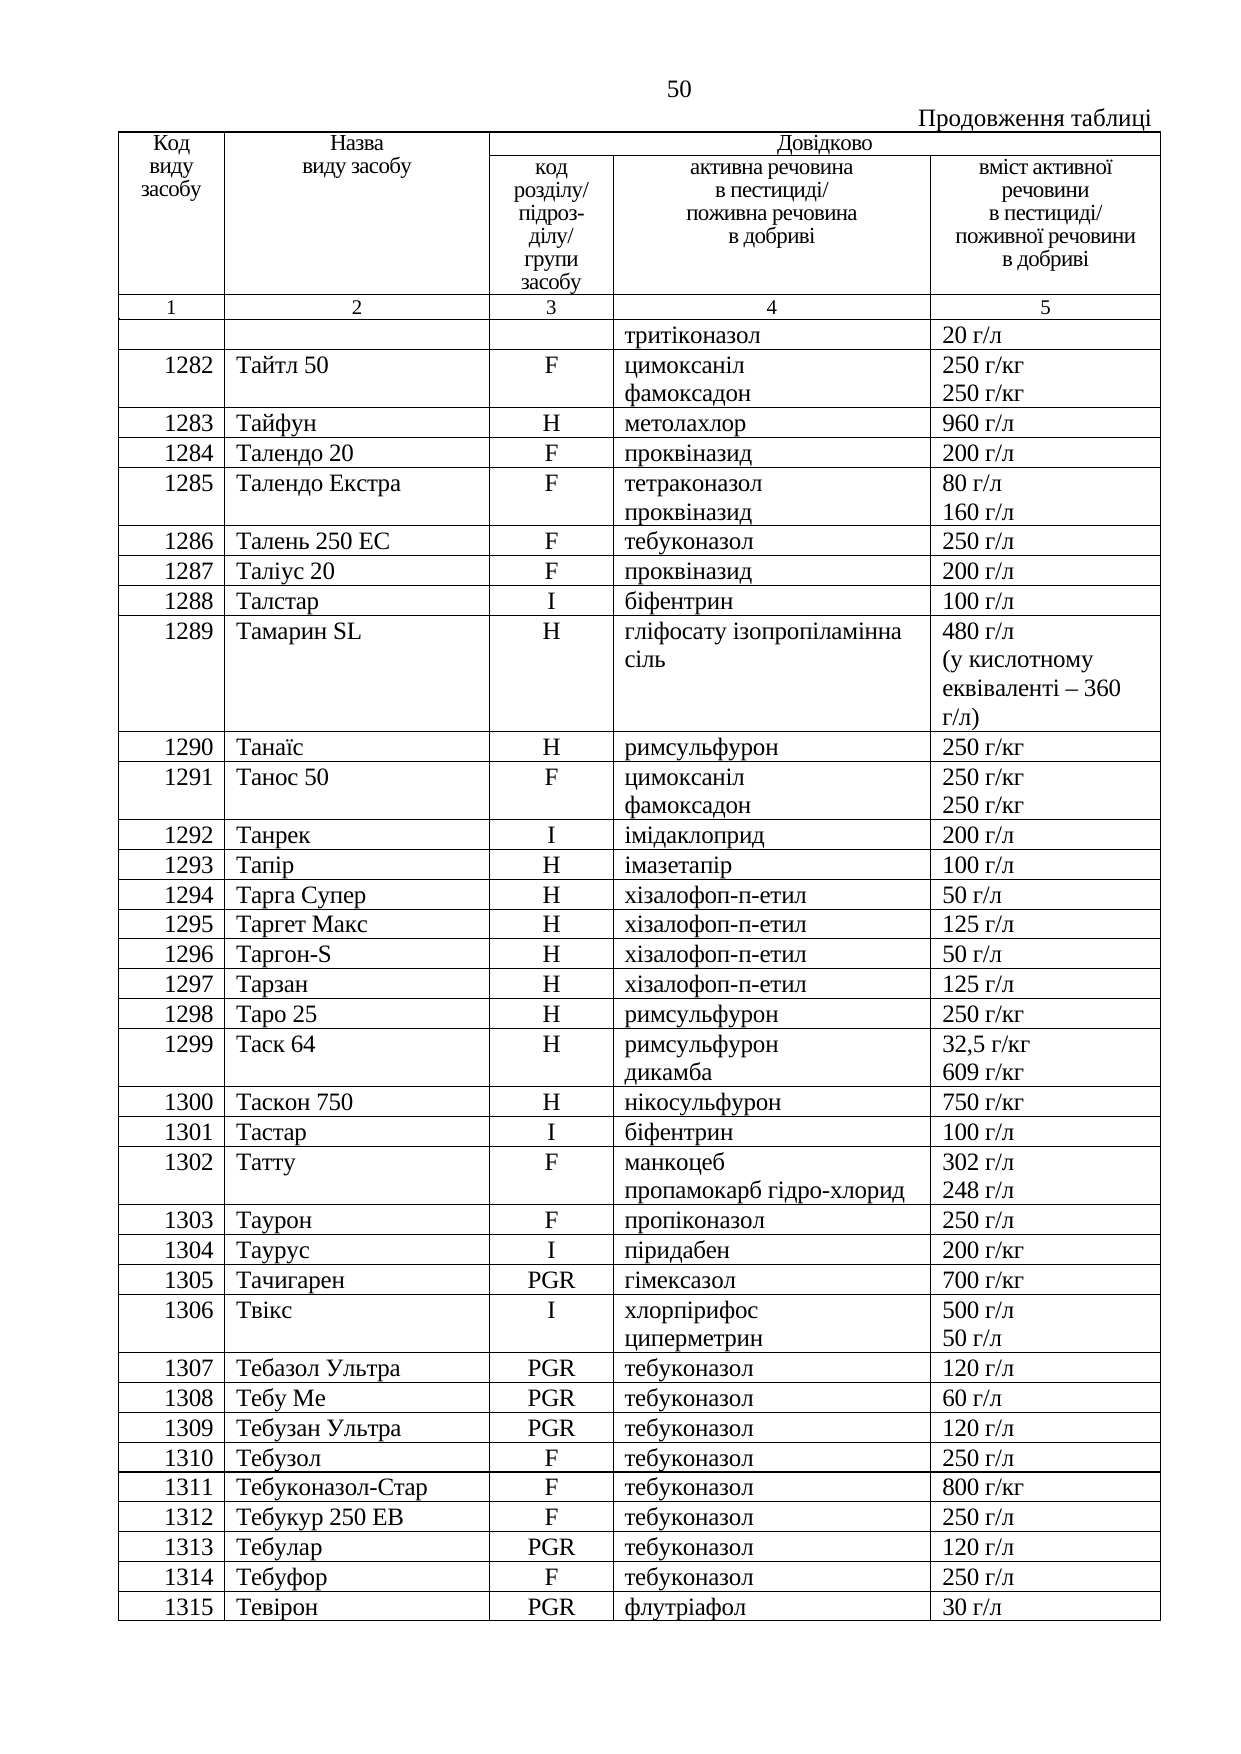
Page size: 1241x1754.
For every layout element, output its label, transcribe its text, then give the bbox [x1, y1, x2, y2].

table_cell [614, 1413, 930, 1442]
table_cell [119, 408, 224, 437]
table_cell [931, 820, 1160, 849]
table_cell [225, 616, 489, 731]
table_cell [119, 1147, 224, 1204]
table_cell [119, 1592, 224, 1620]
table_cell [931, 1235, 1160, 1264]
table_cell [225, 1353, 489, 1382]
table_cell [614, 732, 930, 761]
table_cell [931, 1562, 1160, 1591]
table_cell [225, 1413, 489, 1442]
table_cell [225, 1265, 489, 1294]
table_cell 1 [119, 295, 224, 319]
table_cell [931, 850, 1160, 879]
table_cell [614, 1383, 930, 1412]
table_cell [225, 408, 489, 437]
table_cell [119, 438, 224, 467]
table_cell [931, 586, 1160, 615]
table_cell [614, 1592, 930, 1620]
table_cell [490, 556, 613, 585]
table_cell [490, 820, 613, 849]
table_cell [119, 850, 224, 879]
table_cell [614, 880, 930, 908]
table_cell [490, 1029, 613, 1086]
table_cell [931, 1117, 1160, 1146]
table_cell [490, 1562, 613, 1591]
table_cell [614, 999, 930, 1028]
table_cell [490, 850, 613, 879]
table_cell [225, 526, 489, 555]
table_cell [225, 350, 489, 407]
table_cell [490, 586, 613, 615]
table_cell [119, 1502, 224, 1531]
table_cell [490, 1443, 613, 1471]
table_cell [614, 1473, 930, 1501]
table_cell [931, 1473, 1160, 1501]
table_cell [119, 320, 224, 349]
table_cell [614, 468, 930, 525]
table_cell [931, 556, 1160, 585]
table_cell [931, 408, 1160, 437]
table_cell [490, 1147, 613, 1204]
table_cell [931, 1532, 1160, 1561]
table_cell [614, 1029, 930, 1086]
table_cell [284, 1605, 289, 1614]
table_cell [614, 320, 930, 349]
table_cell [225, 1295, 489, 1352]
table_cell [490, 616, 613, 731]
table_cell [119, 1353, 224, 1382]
table_cell код розділу/ підроз-ділу/ групи засобу [490, 156, 613, 294]
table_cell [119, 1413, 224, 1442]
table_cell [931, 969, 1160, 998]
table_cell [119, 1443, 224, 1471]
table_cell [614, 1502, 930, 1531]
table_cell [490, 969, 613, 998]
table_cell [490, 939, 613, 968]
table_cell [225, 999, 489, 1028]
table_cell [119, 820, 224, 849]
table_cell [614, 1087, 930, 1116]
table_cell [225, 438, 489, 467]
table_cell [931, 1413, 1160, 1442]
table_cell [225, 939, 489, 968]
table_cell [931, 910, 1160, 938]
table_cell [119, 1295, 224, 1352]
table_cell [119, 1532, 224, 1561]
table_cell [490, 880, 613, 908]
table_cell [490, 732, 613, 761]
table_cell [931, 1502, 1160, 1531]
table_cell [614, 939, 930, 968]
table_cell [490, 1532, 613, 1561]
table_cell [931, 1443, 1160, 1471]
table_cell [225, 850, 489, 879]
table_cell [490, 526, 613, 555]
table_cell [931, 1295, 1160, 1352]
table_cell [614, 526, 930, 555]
table_header Назва виду засобу [225, 133, 489, 294]
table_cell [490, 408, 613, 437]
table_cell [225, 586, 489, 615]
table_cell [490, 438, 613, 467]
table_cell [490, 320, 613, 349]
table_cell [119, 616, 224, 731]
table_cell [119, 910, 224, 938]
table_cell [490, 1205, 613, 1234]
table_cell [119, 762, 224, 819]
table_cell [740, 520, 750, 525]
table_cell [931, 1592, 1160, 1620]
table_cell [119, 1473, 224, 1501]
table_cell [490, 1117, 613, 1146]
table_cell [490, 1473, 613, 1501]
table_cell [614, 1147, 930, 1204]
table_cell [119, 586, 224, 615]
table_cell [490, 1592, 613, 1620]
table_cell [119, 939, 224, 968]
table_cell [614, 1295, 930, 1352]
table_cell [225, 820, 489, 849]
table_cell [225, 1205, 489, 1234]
table_header Код виду засобу [119, 133, 224, 294]
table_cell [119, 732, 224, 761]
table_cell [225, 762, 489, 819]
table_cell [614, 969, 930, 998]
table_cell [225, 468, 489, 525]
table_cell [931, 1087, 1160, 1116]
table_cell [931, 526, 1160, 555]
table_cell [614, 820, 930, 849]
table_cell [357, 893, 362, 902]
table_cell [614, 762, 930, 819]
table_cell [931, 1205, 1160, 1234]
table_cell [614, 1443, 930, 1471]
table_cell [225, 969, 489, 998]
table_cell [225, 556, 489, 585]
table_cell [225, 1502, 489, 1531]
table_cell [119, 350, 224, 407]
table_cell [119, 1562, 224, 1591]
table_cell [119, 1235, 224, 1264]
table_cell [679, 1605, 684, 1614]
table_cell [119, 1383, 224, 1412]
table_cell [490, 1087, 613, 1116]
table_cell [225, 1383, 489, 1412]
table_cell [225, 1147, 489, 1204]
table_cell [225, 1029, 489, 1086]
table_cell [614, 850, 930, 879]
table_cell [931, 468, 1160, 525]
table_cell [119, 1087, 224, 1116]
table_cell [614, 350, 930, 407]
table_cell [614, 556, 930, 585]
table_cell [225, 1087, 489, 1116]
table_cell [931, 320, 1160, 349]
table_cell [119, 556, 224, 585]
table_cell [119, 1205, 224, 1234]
table_header Довідково [490, 133, 1160, 155]
table_cell 2 [225, 295, 489, 319]
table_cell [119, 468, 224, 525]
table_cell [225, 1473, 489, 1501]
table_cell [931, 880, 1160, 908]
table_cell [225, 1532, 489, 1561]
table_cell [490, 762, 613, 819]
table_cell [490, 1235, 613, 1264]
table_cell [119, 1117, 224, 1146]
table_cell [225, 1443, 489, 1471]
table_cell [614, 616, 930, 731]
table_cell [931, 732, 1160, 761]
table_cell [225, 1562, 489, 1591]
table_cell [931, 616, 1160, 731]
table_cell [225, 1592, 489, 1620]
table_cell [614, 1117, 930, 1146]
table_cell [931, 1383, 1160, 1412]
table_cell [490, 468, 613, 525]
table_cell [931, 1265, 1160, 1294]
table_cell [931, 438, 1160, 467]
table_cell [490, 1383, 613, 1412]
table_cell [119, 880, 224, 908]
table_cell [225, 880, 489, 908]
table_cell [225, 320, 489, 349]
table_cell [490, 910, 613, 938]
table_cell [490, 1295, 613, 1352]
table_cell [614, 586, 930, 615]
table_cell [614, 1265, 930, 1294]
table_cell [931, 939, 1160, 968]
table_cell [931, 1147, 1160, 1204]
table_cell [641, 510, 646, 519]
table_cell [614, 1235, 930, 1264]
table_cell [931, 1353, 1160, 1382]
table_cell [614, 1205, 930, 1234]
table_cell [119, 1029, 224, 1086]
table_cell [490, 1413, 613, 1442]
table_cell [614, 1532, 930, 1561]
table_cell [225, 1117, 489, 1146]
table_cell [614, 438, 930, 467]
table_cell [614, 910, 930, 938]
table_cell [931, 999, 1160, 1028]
table_cell 5 [931, 295, 1160, 319]
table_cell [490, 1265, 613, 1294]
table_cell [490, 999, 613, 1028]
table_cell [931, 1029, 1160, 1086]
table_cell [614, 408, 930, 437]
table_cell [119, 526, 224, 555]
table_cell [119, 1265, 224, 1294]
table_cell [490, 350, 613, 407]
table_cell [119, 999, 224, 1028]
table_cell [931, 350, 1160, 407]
table_cell активна речовина в пестициді/ поживна речовина в добриві [614, 156, 930, 294]
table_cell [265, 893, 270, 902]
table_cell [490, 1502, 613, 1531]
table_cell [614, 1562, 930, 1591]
table_cell 4 [614, 295, 930, 319]
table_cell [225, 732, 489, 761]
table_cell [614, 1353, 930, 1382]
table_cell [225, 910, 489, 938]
table_cell 3 [490, 295, 613, 319]
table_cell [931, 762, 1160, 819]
table_cell вміст активної речовини в пестициді/ поживної речовини в добриві [931, 156, 1160, 294]
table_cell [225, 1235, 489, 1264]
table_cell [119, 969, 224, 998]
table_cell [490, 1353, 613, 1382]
